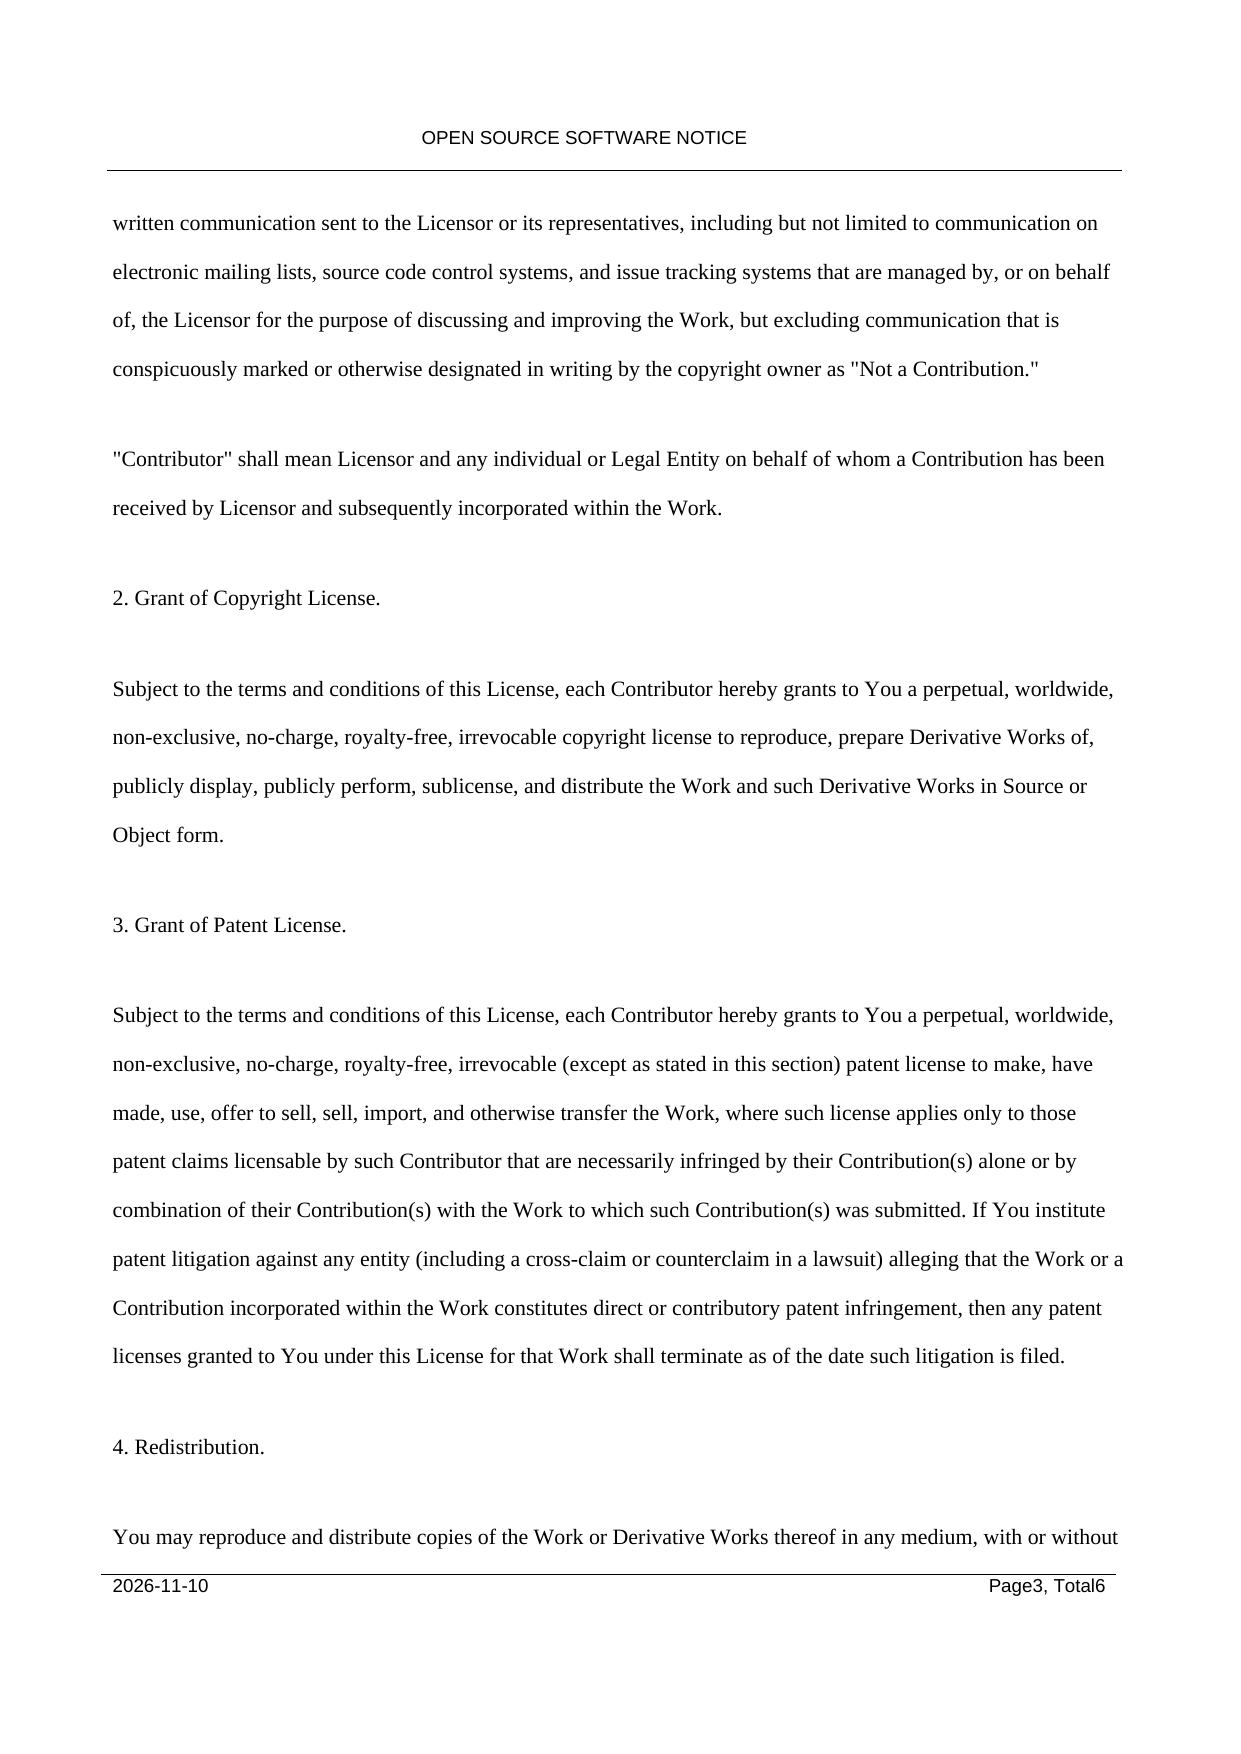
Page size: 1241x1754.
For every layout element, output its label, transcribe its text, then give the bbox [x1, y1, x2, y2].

text 4. Redistribution. [112, 1430, 1128, 1463]
text "Contributor" shall mean Licensor and any individual or Legal Entity on behalf of whom a Contribution has been received by Licensor and subsequently incorporated within the Work. [112, 443, 1128, 524]
text 3. Grant of Patent License. [112, 908, 1128, 941]
text 2. Grant of Copyright License. [112, 582, 1128, 614]
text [112, 1520, 1128, 1553]
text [112, 206, 1128, 385]
text Subject to the terms and conditions of this License, each Contributor hereby grants to You a perpetual, worldwide, non-exclusive, no-charge, royalty-free, irrevocable copyright license to reproduce, prepare Derivative Works of, publicly display, publicly perform, sublicense, and distribute the Work and such Derivative Works in Source or Object form. [112, 672, 1128, 851]
text Subject to the terms and conditions of this License, each Contributor hereby grants to You a perpetual, worldwide, non-exclusive, no-charge, royalty-free, irrevocable (except as stated in this section) patent license to make, have made, use, offer to sell, sell, import, and otherwise transfer the Work, where such license applies only to those patent claims licensable by such Contributor that are necessarily infringed by their Contribution(s) alone or by combination of their Contribution(s) with the Work to which such Contribution(s) was submitted. If You institute patent litigation against any entity (including a cross-claim or counterclaim in a lawsuit) alleging that the Work or a Contribution incorporated within the Work constitutes direct or contributory patent infringement, then any patent licenses granted to You under this License for that Work shall terminate as of the date such litigation is filed. [112, 999, 1128, 1372]
